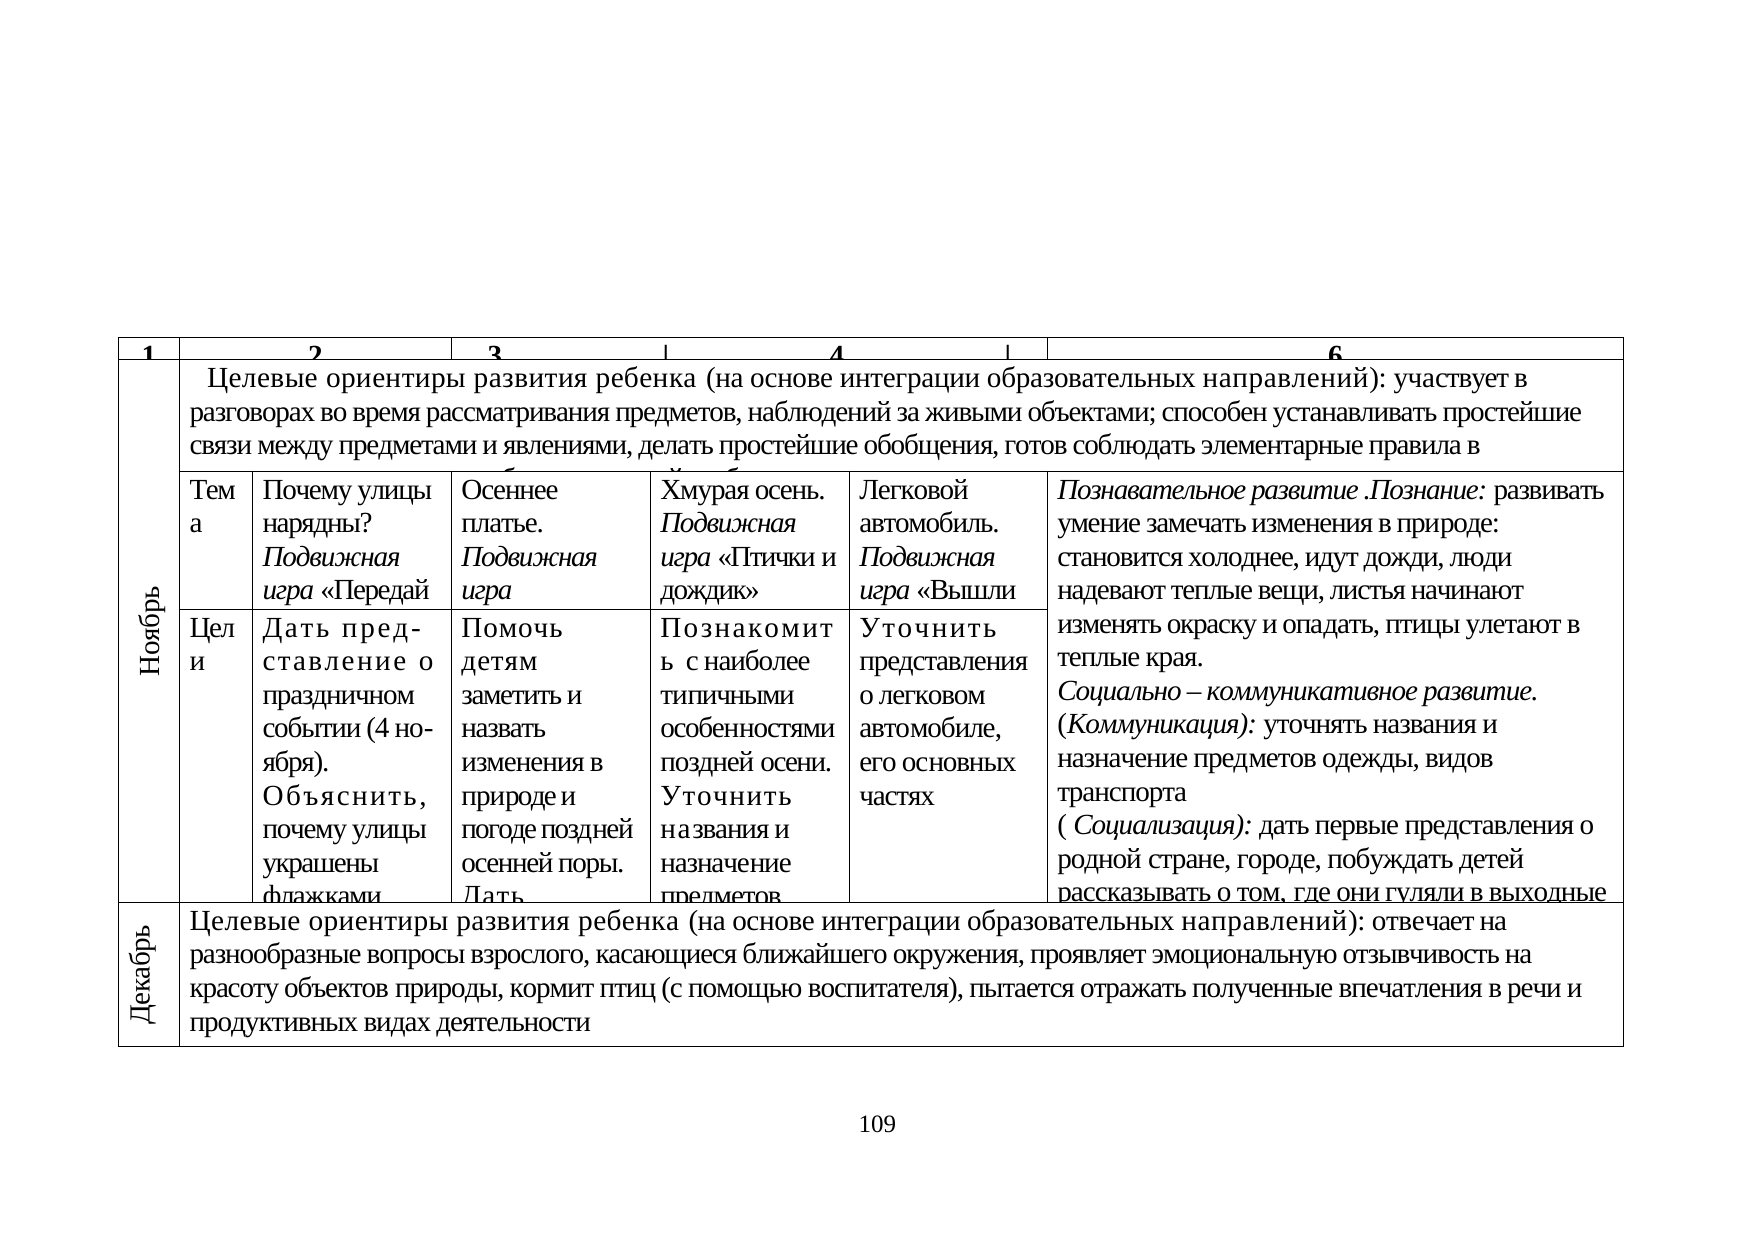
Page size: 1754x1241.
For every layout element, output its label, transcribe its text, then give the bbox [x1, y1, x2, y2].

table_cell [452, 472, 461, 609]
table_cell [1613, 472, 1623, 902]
table_cell Уточнить представления о легковом автомобиле, его основных частях [850, 610, 1047, 902]
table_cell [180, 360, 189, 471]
table_cell Целевые ориентиры развития ребенка (на основе интеграции образовательных направлений): отвечает на разнообразные вопросы взрослого, касающиеся ближайшего окружения, проявляет эмоциональную отзывчивость на красоту объектов природы, кормит птиц (с помощью воспитателя), пытается отражать полученные впечатления в речи и продуктивных видах деятельности [180, 903, 1623, 1046]
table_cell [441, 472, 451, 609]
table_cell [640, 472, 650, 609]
table_cell Тема [180, 472, 252, 609]
table_cell Ноябрь [119, 360, 179, 902]
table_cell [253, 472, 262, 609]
table_cell Цели [180, 610, 252, 902]
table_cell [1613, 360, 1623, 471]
table_cell Декабрь [119, 903, 179, 1046]
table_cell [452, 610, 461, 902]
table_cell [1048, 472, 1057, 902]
table_cell Хмурая осень. Подвижная игра «Птички и дождик» [651, 472, 849, 609]
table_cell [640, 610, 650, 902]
